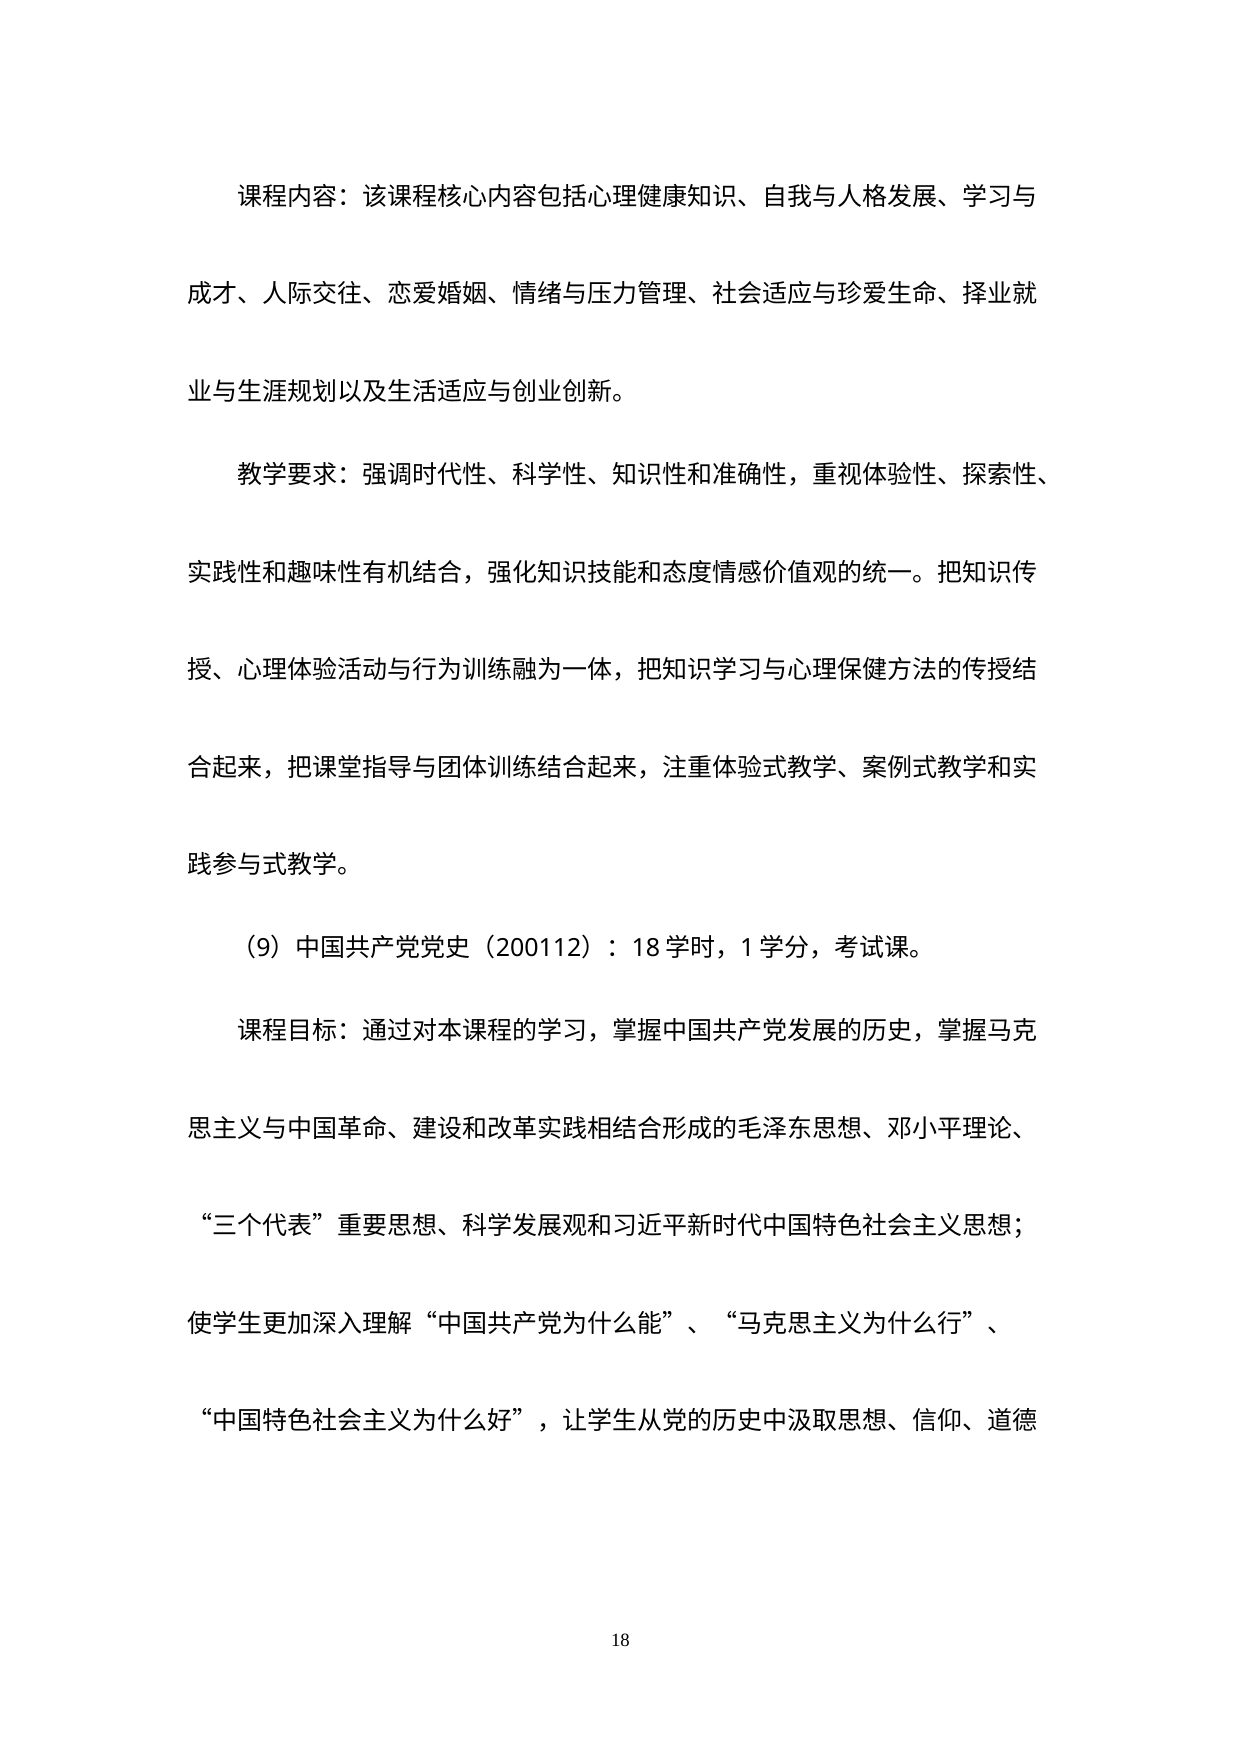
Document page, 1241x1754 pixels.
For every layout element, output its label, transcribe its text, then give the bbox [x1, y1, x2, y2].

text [187, 996, 1053, 1451]
text 教学要求：强调时代性、科学性、知识性和准确性，重视体验性、探索性、实践性和趣味性有机结合，强化知识技能和态度情感价值观的统一。把知识传授、心理体验活动与行为训练融为一体，把知识学习与心理保健方法的传授结合起来，把课堂指导与团体训练结合起来，注重体验式教学、案例式教学和实践参与式教学。 [187, 440, 1053, 895]
text （9）中国共产党党史（200112）：18学时，1学分，考试课。 [187, 913, 1053, 978]
text 课程内容：该课程核心内容包括心理健康知识、自我与人格发展、学习与成才、人际交往、恋爱婚姻、情绪与压力管理、社会适应与珍爱生命、择业就业与生涯规划以及生活适应与创业创新。 [187, 162, 1053, 422]
